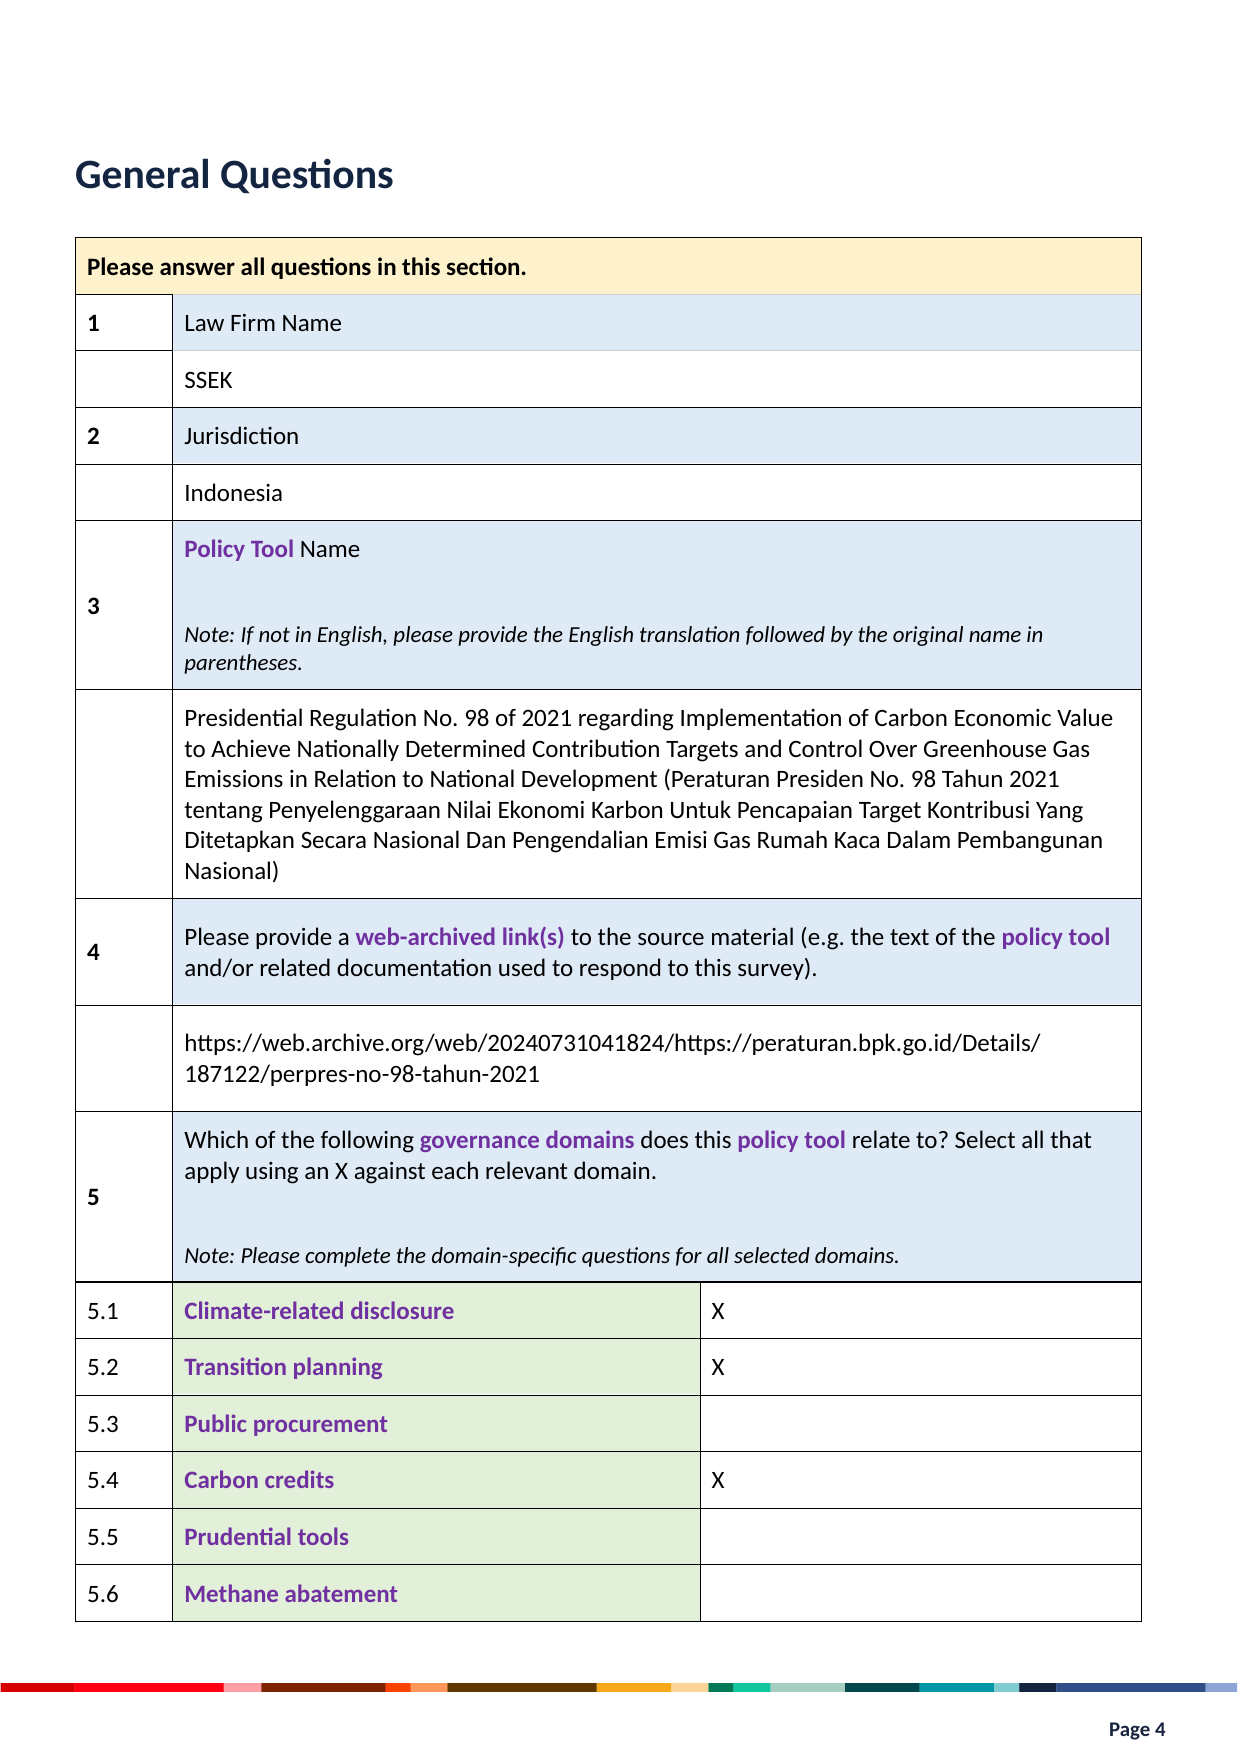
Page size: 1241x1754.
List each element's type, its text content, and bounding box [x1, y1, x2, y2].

table_cell [701, 1565, 1141, 1621]
table_cell [701, 1509, 1141, 1564]
table_cell 3 [76, 521, 172, 689]
table_cell X [701, 1283, 1141, 1338]
table_cell SSEK [173, 351, 1141, 407]
table_cell 5.3 [76, 1396, 172, 1451]
table_cell 2 [76, 408, 172, 463]
table_cell Policy Tool Name Note: If not in English, please provide the English translation followed by the original name in parentheses. [173, 521, 1141, 689]
picture [0, 1683, 1236, 1692]
table_cell 5.1 [76, 1283, 172, 1338]
table_cell [76, 690, 172, 898]
table_cell 5.2 [76, 1339, 172, 1394]
table_cell Prudential tools [173, 1509, 700, 1564]
table_cell 5 [76, 1112, 172, 1281]
table_cell Which of the following governance domains does this policy tool relate to? Select all that apply using an X against each relevant domain. Note: Please complete the domain-specific questions for all selected domains. [173, 1112, 1141, 1281]
table_cell X [701, 1452, 1141, 1508]
table_header Please answer all questions in this section. [76, 238, 1141, 294]
table_cell [76, 351, 172, 407]
table_cell Jurisdiction [173, 408, 1141, 463]
table_cell Indonesia [173, 465, 1141, 520]
table_cell 5.6 [76, 1565, 172, 1621]
table_cell [76, 465, 172, 520]
table_cell Presidential Regulation No. 98 of 2021 regarding Implementation of Carbon Economic Value to Achieve Nationally Determined Contribution Targets and Control Over Greenhouse Gas Emissions in Relation to National Development (Peraturan Presiden No. 98 Tahun 2021 tentang Penyelenggaraan Nilai Ekonomi Karbon Untuk Pencapaian Target Kontribusi Yang Ditetapkan Secara Nasional Dan Pengendalian Emisi Gas Rumah Kaca Dalam Pembangunan Nasional) [173, 690, 1141, 898]
table_cell 5.4 [76, 1452, 172, 1508]
table_cell X [701, 1339, 1141, 1394]
table_cell [76, 1006, 172, 1111]
table_cell Carbon credits [173, 1452, 700, 1508]
table_cell Methane abatement [173, 1565, 700, 1621]
table_cell 1 [76, 295, 172, 350]
table_cell Public procurement [173, 1396, 700, 1451]
table_cell Climate-related disclosure [173, 1283, 700, 1338]
table_cell 5.5 [76, 1509, 172, 1564]
table_cell 4 [76, 899, 172, 1004]
table_cell Please provide a web-archived link(s) to the source material (e.g. the text of the policy tool and/or related documentation used to respond to this survey). [173, 899, 1141, 1004]
table_cell [701, 1396, 1141, 1451]
table_cell Transition planning [173, 1339, 700, 1394]
table_cell https://web.archive.org/web/20240731041824/https://peraturan.bpk.go.id/Details/187122/perpres-no-98-tahun-2021 [173, 1006, 1141, 1111]
subtitle General Questions [75, 148, 1165, 199]
table_cell Law Firm Name [173, 295, 1141, 350]
